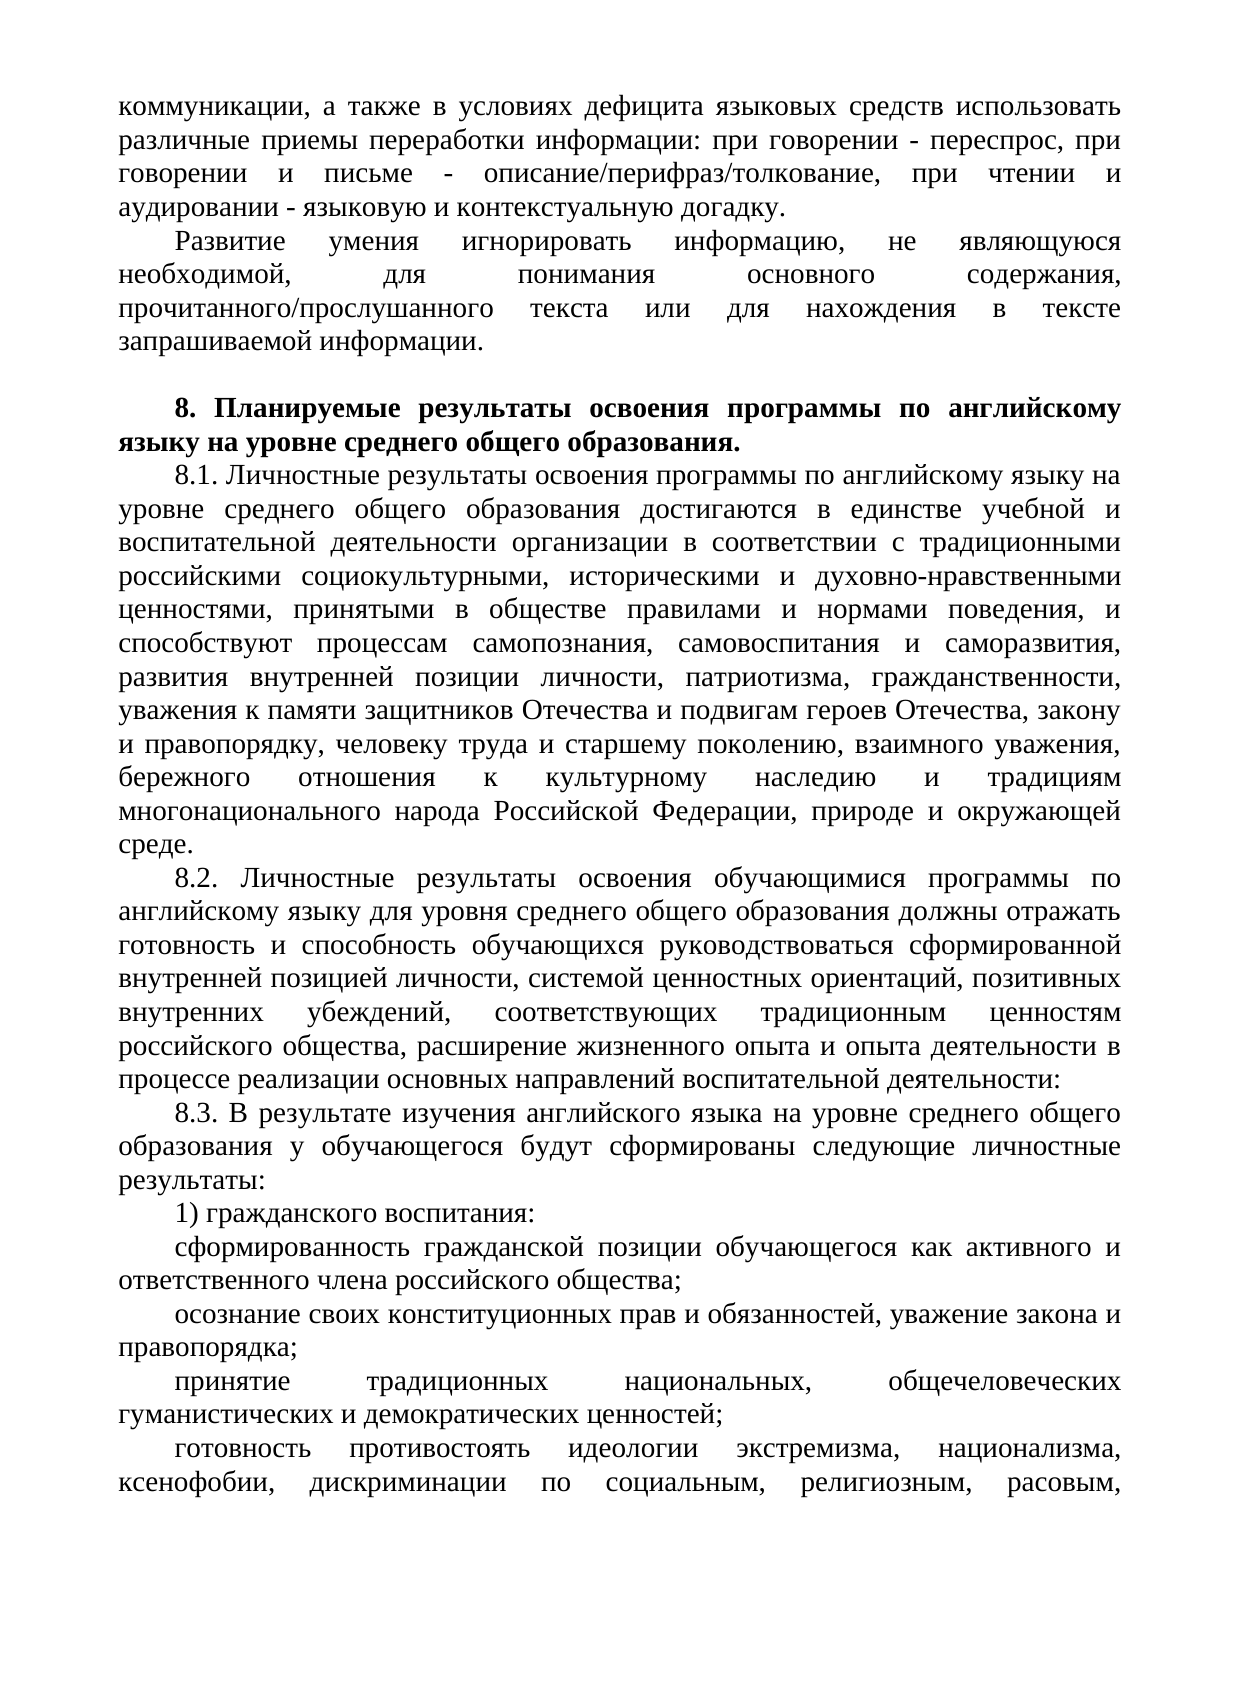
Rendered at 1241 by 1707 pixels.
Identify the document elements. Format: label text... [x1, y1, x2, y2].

text 8. Планируемые результаты освоения программы по английскому языку на уровне среднего общего образования. [118, 390, 1122, 457]
text осознание своих конституционных прав и обязанностей, уважение закона и правопорядка; [118, 1296, 1122, 1363]
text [118, 88, 1122, 223]
text принятие традиционных национальных, общечеловеческих гуманистических и демократических ценностей; [118, 1363, 1122, 1430]
text 8.3. В результате изучения английского языка на уровне среднего общего образования у обучающегося будут сформированы следующие личностные результаты: [118, 1095, 1122, 1195]
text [118, 1430, 1122, 1497]
text Развитие умения игнорировать информацию, не являющуюся необходимой, для понимания основного содержания, прочитанного/прослушанного текста или для нахождения в тексте запрашиваемой информации. [118, 223, 1122, 357]
text 8.1. Личностные результаты освоения программы по английскому языку на уровне среднего общего образования достигаются в единстве учебной и воспитательной деятельности организации в соответствии с традиционными российскими социокультурными, историческими и духовно-нравственными ценностями, принятыми в обществе правилами и нормами поведения, и способствуют процессам самопознания, самовоспитания и саморазвития, развития внутренней позиции личности, патриотизма, гражданственности, уважения к памяти защитников Отечества и подвигам героев Отечества, закону и правопорядку, человеку труда и старшему поколению, взаимного уважения, бережного отношения к культурному наследию и традициям многонационального народа Российской Федерации, природе и окружающей среде. [118, 457, 1122, 860]
text 8.2. Личностные результаты освоения обучающимися программы по английскому языку для уровня среднего общего образования должны отражать готовность и способность обучающихся руководствоваться сформированной внутренней позицией личности, системой ценностных ориентаций, позитивных внутренних убеждений, соответствующих традиционным ценностям российского общества, расширение жизненного опыта и опыта деятельности в процессе реализации основных направлений воспитательной деятельности: [118, 860, 1122, 1095]
text 1) гражданского воспитания: [118, 1195, 1122, 1229]
text сформированность гражданской позиции обучающегося как активного и ответственного члена российского общества; [118, 1229, 1122, 1296]
